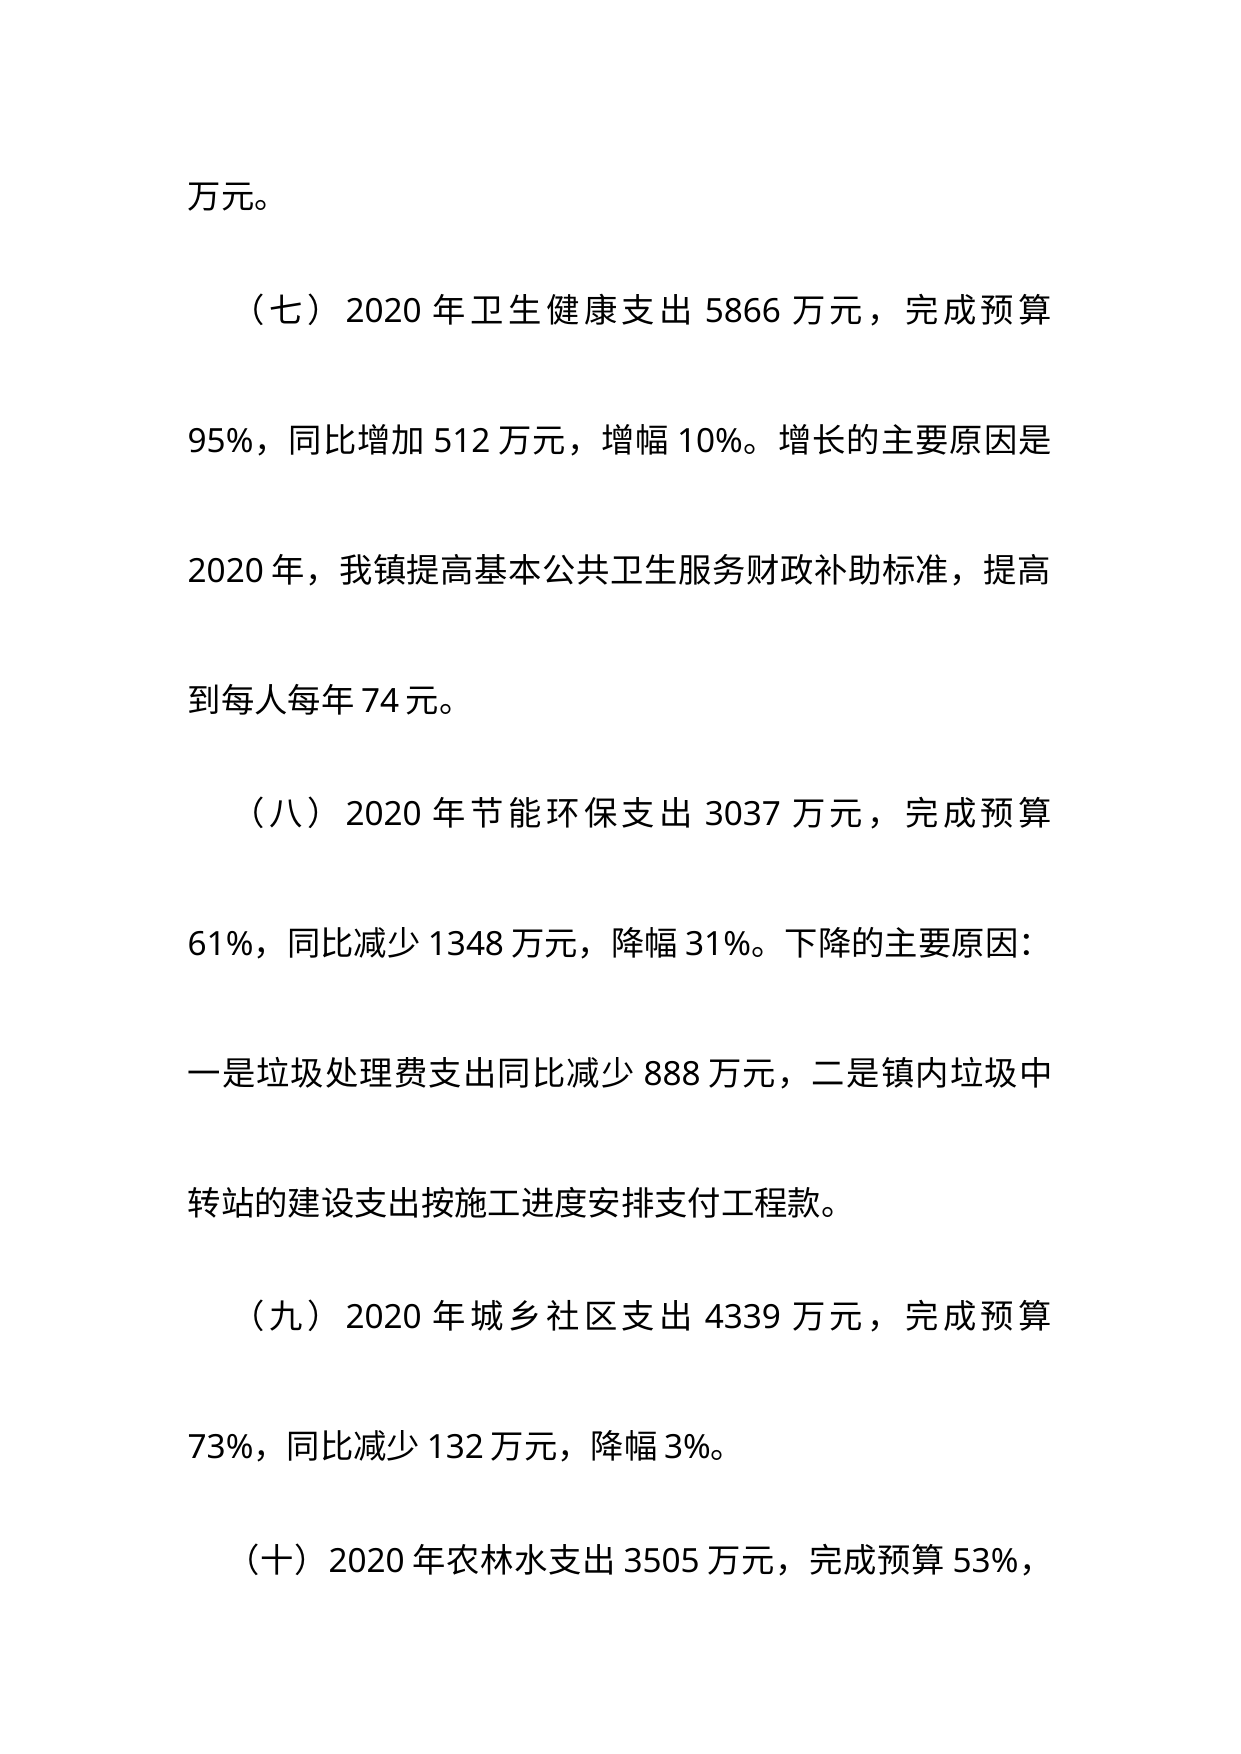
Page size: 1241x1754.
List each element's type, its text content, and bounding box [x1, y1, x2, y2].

list （九）2020年城乡社区支出4339万元，完成预算73%，同比减少132万元，降幅3%。 [187, 1282, 1053, 1477]
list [187, 1525, 1053, 1590]
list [187, 162, 1053, 227]
list （七）2020年卫生健康支出5866万元，完成预算95%，同比增加512万元，增幅10%。增长的主要原因是2020年，我镇提高基本公共卫生服务财政补助标准，提高到每人每年74元。 [187, 275, 1053, 730]
list （八）2020年节能环保支出3037万元，完成预算61%，同比减少1348万元，降幅31%。下降的主要原因：一是垃圾处理费支出同比减少888万元，二是镇内垃圾中转站的建设支出按施工进度安排支付工程款。 [187, 779, 1053, 1234]
